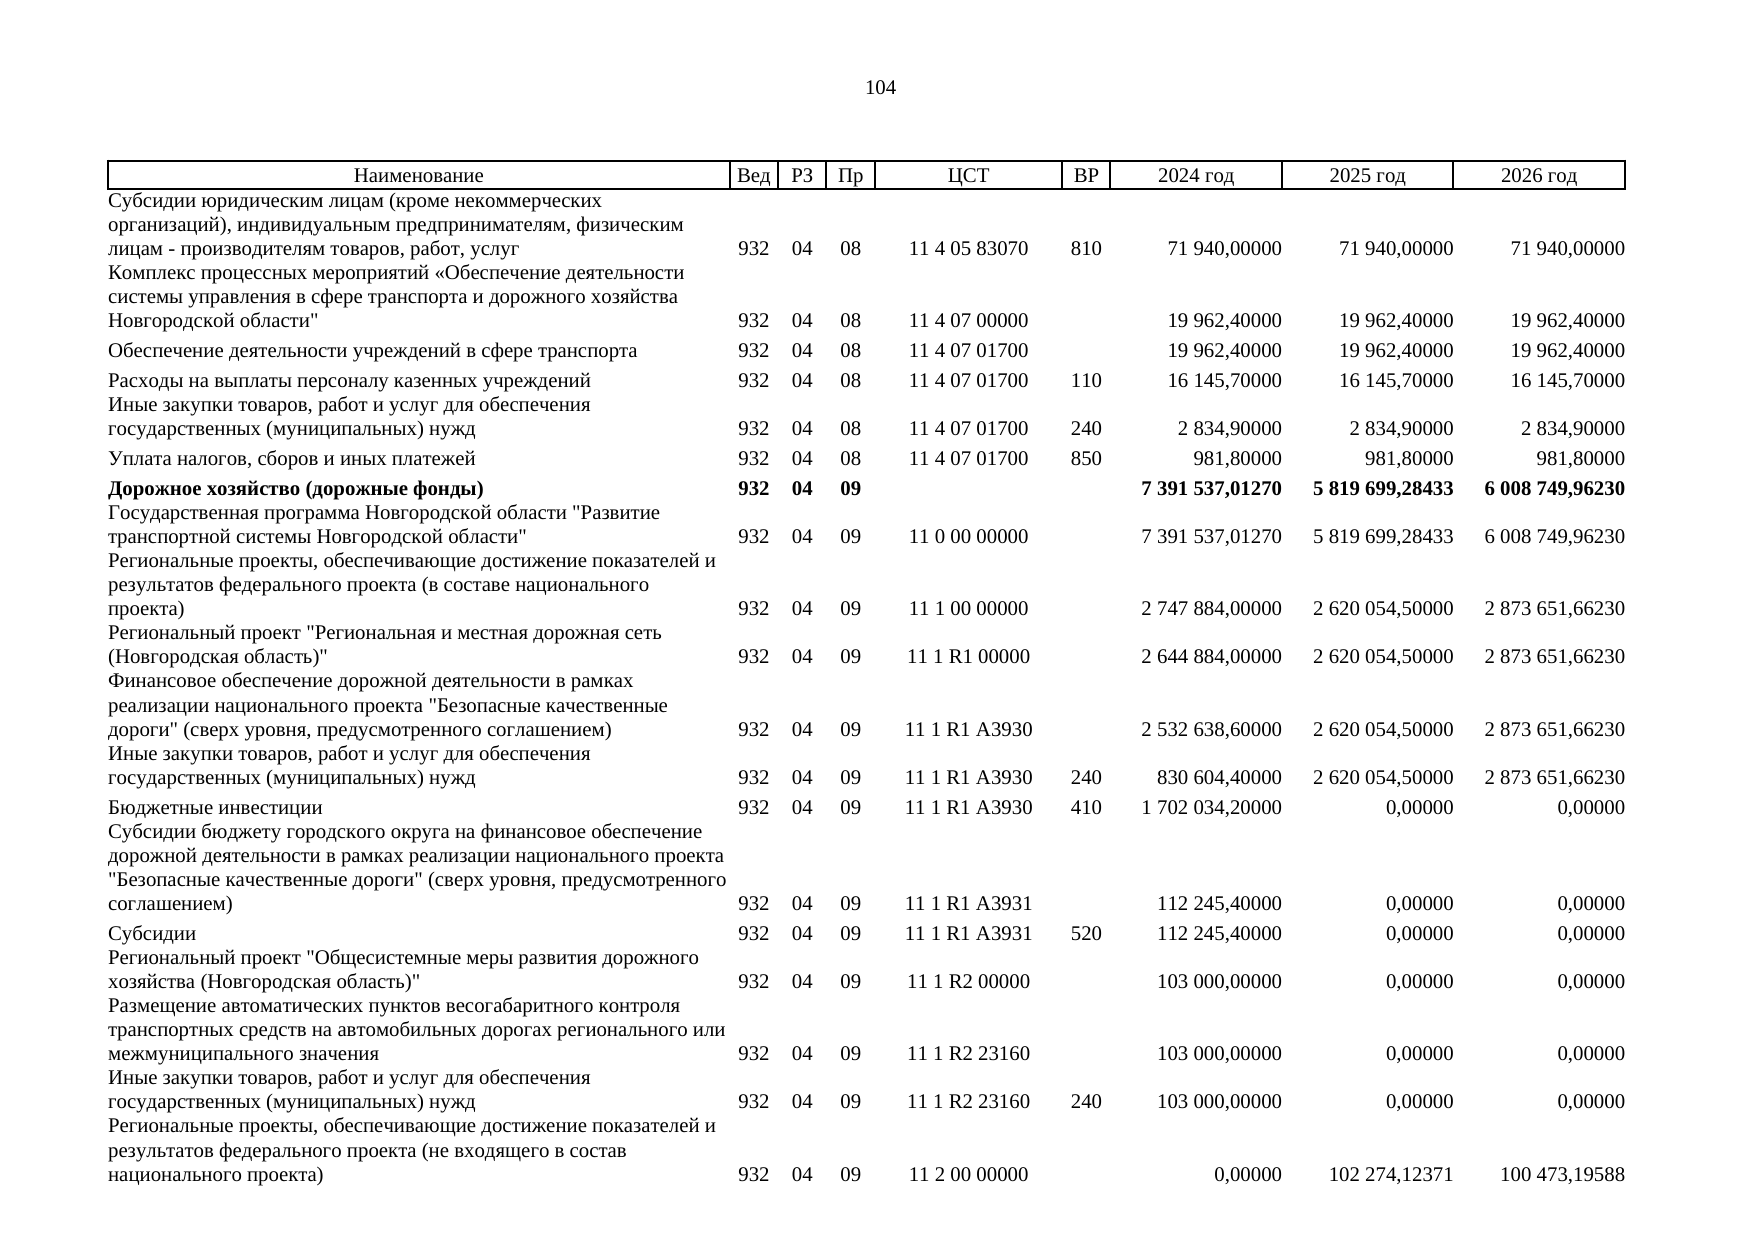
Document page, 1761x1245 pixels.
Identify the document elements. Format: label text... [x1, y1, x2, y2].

table_header 2024 год [1111, 162, 1281, 187]
table_header ВР [1063, 162, 1109, 187]
table_header Пр [827, 162, 874, 187]
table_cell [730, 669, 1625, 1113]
table_header РЗ [779, 162, 825, 187]
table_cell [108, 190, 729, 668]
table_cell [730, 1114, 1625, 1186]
table_header 2026 год [1454, 162, 1624, 187]
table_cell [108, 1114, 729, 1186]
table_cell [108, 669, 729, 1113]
table_header Вед [731, 162, 777, 187]
table_header Наименование [109, 162, 729, 187]
table_header ЦСТ [876, 162, 1061, 187]
table_header 2025 год [1283, 162, 1452, 187]
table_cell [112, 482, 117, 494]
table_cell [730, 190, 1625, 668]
